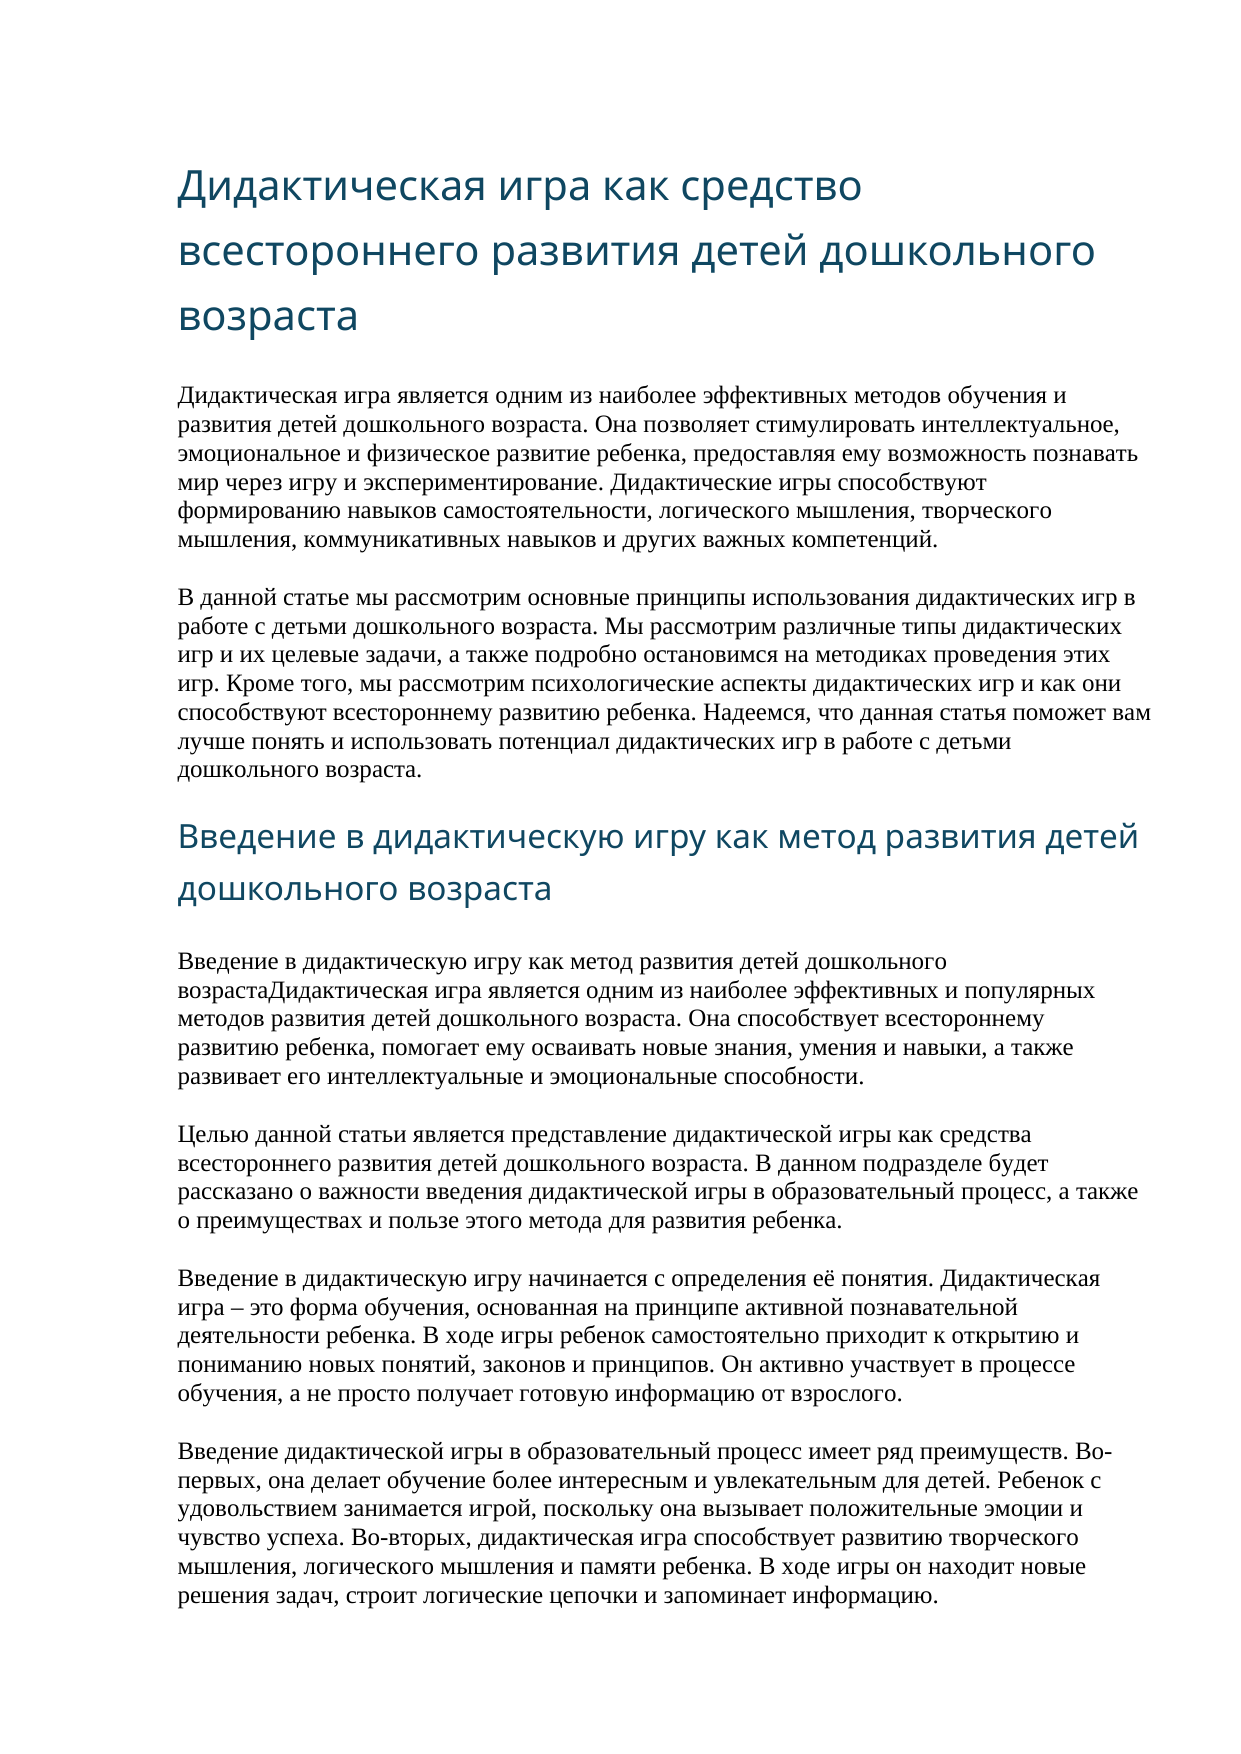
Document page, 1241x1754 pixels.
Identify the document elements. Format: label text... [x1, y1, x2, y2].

subtitle Дидактическая игра как средство всестороннего развития детей дошкольного возраста [177, 156, 1152, 343]
text Введение дидактической игры в образовательный процесс имеет ряд преимуществ. Во-первых, она делает обучение более интересным и увлекательным для детей. Ребенок с удовольствием занимается игрой, поскольку она вызывает положительные эмоции и чувство успеха. Во-вторых, дидактическая игра способствует развитию творческого мышления, логического мышления и памяти ребенка. В ходе игры он находит новые решения задач, строит логические цепочки и запоминает информацию. [177, 1436, 1152, 1608]
text В данной статье мы рассмотрим основные принципы использования дидактических игр в работе с детьми дошкольного возраста. Мы рассмотрим различные типы дидактических игр и их целевые задачи, а также подробно остановимся на методиках проведения этих игр. Кроме того, мы рассмотрим психологические аспекты дидактических игр и как они способствуют всестороннему развитию ребенка. Надеемся, что данная статья поможет вам лучше понять и использовать потенциал дидактических игр в работе с детьми дошкольного возраста. [177, 582, 1152, 783]
text Целью данной статьи является представление дидактической игры как средства всестороннего развития детей дошкольного возраста. В данном подразделе будет рассказано о важности введения дидактической игры в образовательный процесс, а также о преимуществах и пользе этого метода для развития ребенка. [177, 1119, 1152, 1234]
text Дидактическая игра является одним из наиболее эффективных методов обучения и развития детей дошкольного возраста. Она позволяет стимулировать интеллектуальное, эмоциональное и физическое развитие ребенка, предоставляя ему возможность познавать мир через игру и экспериментирование. Дидактические игры способствуют формированию навыков самостоятельности, логического мышления, творческого мышления, коммуникативных навыков и других важных компетенций. [177, 380, 1152, 553]
text Введение в дидактическую игру начинается с определения её понятия. Дидактическая игра – это форма обучения, основанная на принципе активной познавательной деятельности ребенка. В ходе игры ребенок самостоятельно приходит к открытию и пониманию новых понятий, законов и принципов. Он активно участвует в процессе обучения, а не просто получает готовую информацию от взрослого. [177, 1263, 1152, 1407]
subtitle Введение в дидактическую игру как метод развития детей дошкольного возраста [177, 812, 1152, 910]
text Введение в дидактическую игру как метод развития детей дошкольного возрастаДидактическая игра является одним из наиболее эффективных и популярных методов развития детей дошкольного возраста. Она способствует всестороннему развитию ребенка, помогает ему осваивать новые знания, умения и навыки, а также развивает его интеллектуальные и эмоциональные способности. [177, 946, 1152, 1090]
